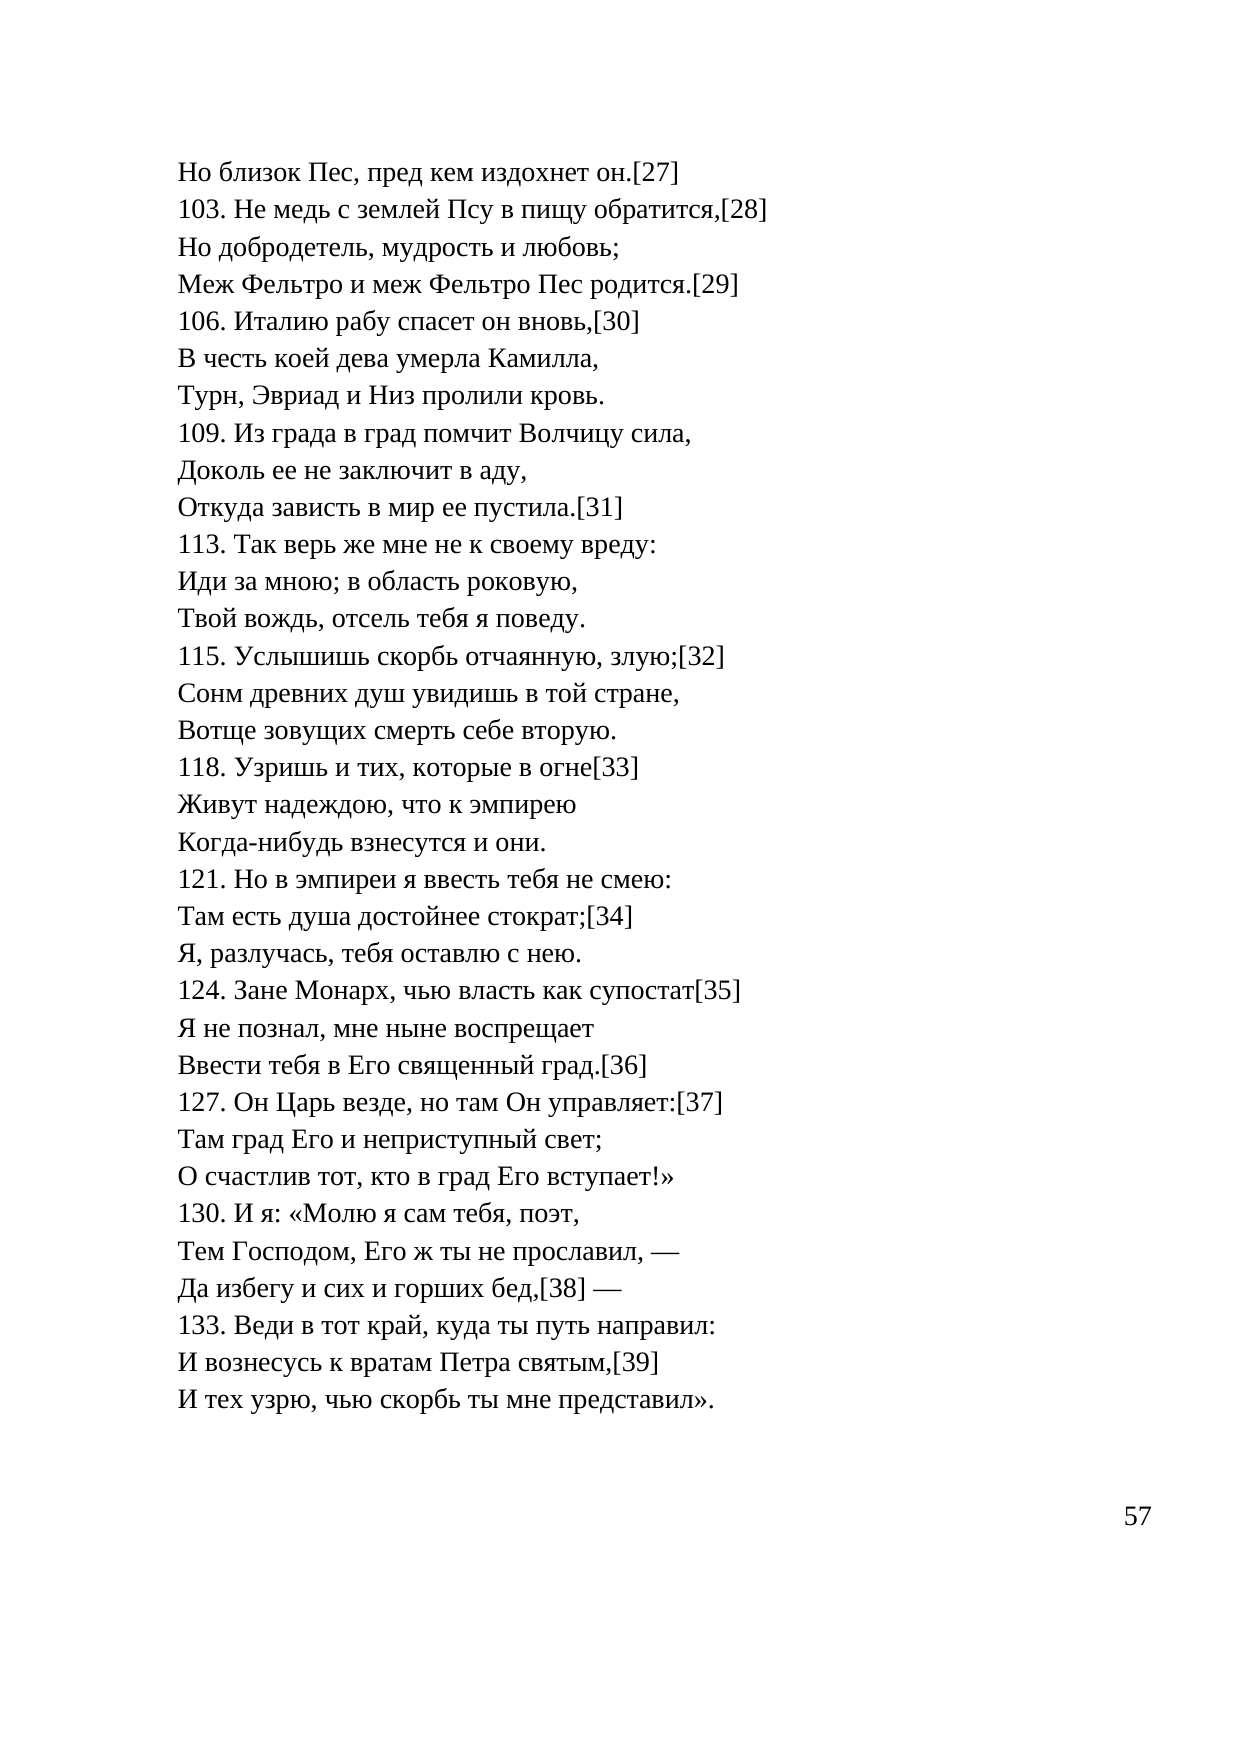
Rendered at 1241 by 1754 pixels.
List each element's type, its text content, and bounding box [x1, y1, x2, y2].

text 57 [177, 1498, 1152, 1531]
text Но близок Пес, пред кем издохнет он.[27] 103. Не медь с землей Псу в пищу обратится,[28] Но добродетель, мудрость и любовь; Меж Фельтро и меж Фельтро Пес родится.[29] 106. Италию рабу спасет он вновь,[30] В честь коей дева умерла Камилла, Турн, Эвриад и Низ пролили кровь. 109. Из града в град помчит Волчицу сила, Доколь ее не заключит в аду, Откуда зависть в мир ее пустила.[31] 113. Так верь же мне не к своему вреду: Иди за мною; в область роковую, Твой вождь, отсель тебя я поведу. 115. Услышишь скорбь отчаянную, злую;[32] Сонм древних душ увидишь в той стране, Вотще зовущих смерть себе вторую. 118. Узришь и тих, которые в огне[33] Живут надеждою, что к эмпирею Когда-нибудь взнесутся и они. 121. Но в эмпиреи я ввесть тебя не смею: Там есть душа достойнее стократ;[34] Я, разлучась, тебя оставлю с нею. 124. Зане Монарх, чью власть как супостат[35] Я не познал, мне ныне воспрещает Ввести тебя в Его священный град.[36] 127. Он Царь везде, но там Он управляет:[37] Там град Его и неприступный свет; О счастлив тот, кто в град Его вступает!» 130. И я: «Молю я сам тебя, поэт, Тем Господом, Его ж ты не прославил, — Да избегу и сих и горших бед,[38] — 133. Веди в тот край, куда ты путь направил: И вознесусь к вратам Петра святым,[39] И тех узрю, чью скорбь ты мне представил». [177, 118, 1152, 1415]
